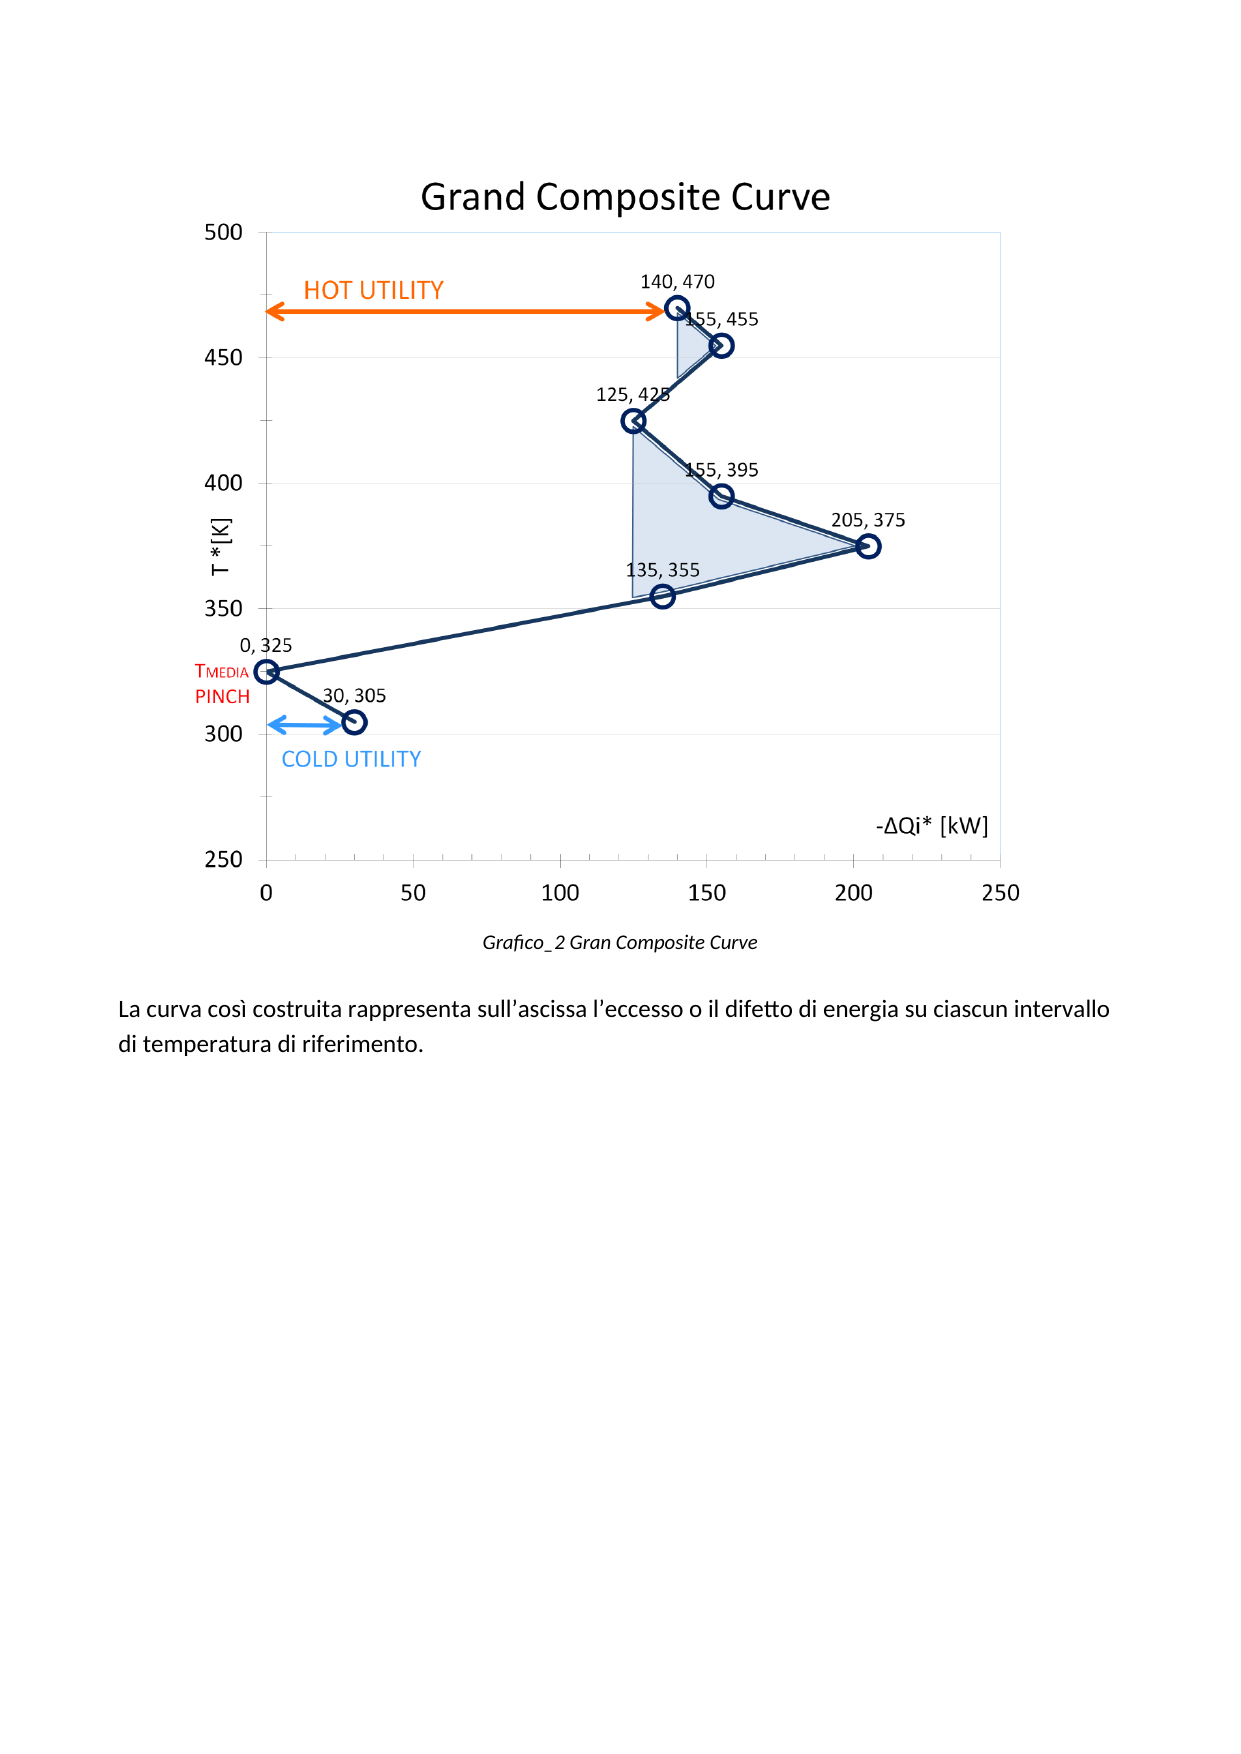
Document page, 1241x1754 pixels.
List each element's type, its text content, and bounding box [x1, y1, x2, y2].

picture [173, 147, 1067, 925]
list La curva così costruita rappresenta sull’ascissa l’eccesso o il difetto di energia su ciascun intervallo di temperatura di riferimento. [118, 993, 1122, 1059]
text Grafico_2 Gran Composite Curve [118, 929, 1122, 954]
